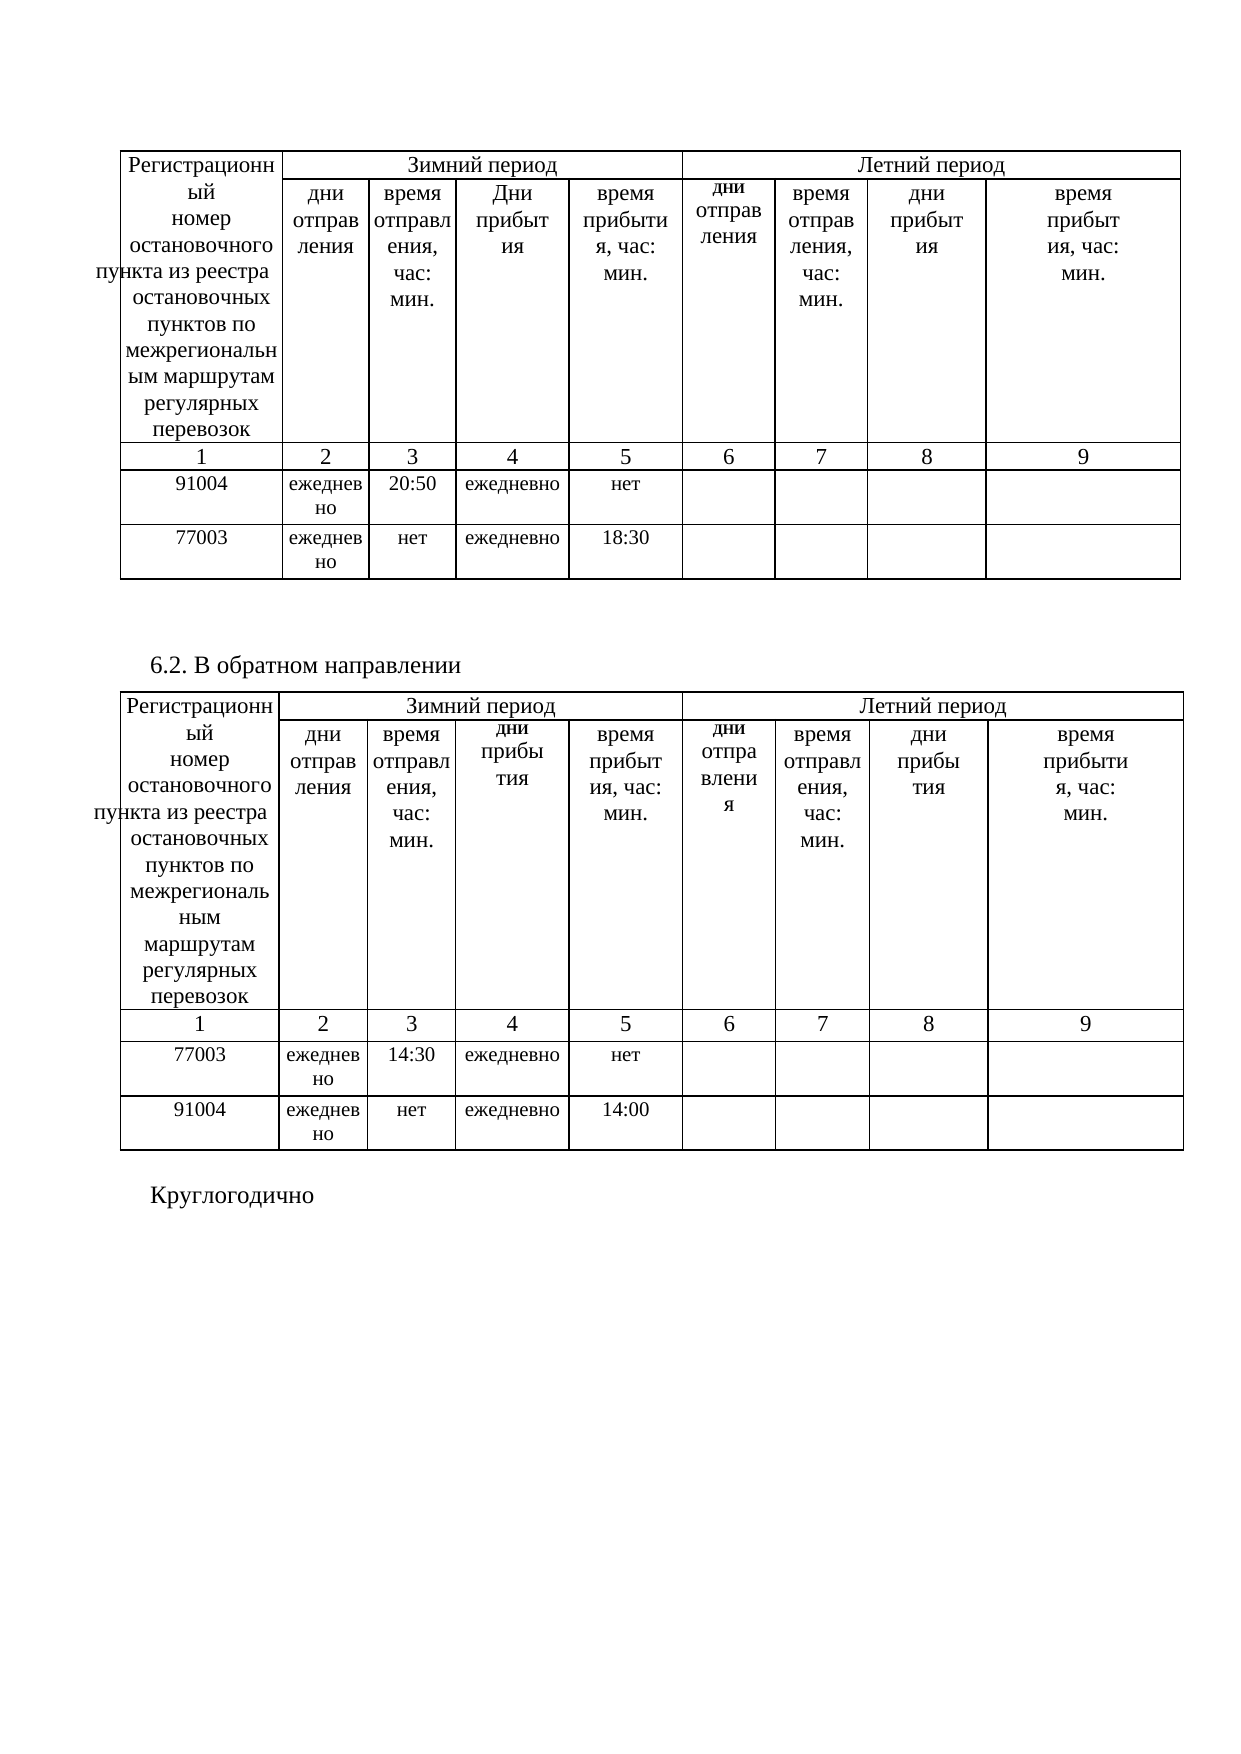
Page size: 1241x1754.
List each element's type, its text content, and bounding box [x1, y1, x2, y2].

table_cell 91004 [121, 471, 282, 524]
table_cell нет [370, 525, 455, 578]
text Круглогодично [150, 1180, 1090, 1208]
table_header Регистрационный номер остановочного пункта из реестра остановочных пунктов по межрегиональным маршрутам регулярных перевозок [121, 152, 282, 441]
table_cell ежедневно [283, 471, 368, 524]
table_cell [870, 1042, 987, 1095]
table_cell ежедневно [456, 1042, 568, 1095]
table_cell [987, 525, 1180, 578]
table_cell ежедневно [283, 525, 368, 578]
table_cell [868, 471, 985, 524]
table_cell 14:00 [570, 1097, 682, 1149]
table_cell [987, 471, 1180, 524]
table_cell 5 [570, 443, 682, 469]
table_cell 9 [989, 1010, 1183, 1041]
table_cell 8 [870, 1010, 987, 1041]
table_cell [683, 471, 774, 524]
table_cell ежедневно [280, 1097, 367, 1149]
table_cell 6 [683, 1010, 775, 1041]
table_cell ДНИ прибы тия [456, 721, 568, 1009]
table_cell ДНИ отпра влени я [683, 721, 775, 1009]
table_cell 6 [683, 443, 774, 469]
table_cell дни прибы тия [870, 721, 987, 1009]
table_cell время прибыт ия, час: мин. [570, 721, 682, 1009]
table_cell [989, 1097, 1183, 1149]
table_cell [868, 525, 985, 578]
table_cell [989, 1042, 1183, 1095]
table_cell 3 [368, 1010, 455, 1041]
table_cell [683, 1097, 775, 1149]
table_cell 91004 [121, 1097, 278, 1149]
table_cell 4 [457, 443, 568, 469]
table_cell нет [570, 1042, 682, 1095]
table_header Регистрационный номер остановочного пункта из реестра остановочных пунктов по межрегиональным маршрутам регулярных перевозок [121, 693, 278, 1009]
table_cell 7 [776, 1010, 869, 1041]
table_cell время отправл ения, час: мин. [776, 721, 869, 1009]
table_cell 77003 [121, 525, 282, 578]
table_cell дни отправ ления [280, 721, 367, 1009]
text 6.2. В обратном направлении [150, 650, 1090, 678]
table_header Летний период [683, 152, 1180, 178]
table_cell 9 [987, 443, 1180, 469]
table_cell 4 [456, 1010, 568, 1041]
table_cell ежедневно [280, 1042, 367, 1095]
table_cell Дни прибыт ия [457, 180, 568, 441]
table_cell время отправ ления, час: мин. [776, 180, 867, 441]
table_cell ежедневно [456, 1097, 568, 1149]
table_header Зимний период [283, 152, 682, 178]
table_cell нет [570, 471, 682, 524]
table_cell 2 [283, 443, 368, 469]
table_cell [776, 1042, 869, 1095]
table_cell время прибыт ия, час: мин. [987, 180, 1180, 441]
table_cell [776, 525, 867, 578]
table_cell 20:50 [370, 471, 455, 524]
table_cell время прибыти я, час: мин. [989, 721, 1183, 1009]
table_cell [683, 525, 774, 578]
table_cell ежедневно [457, 525, 568, 578]
table_cell 18:30 [570, 525, 682, 578]
table_cell [776, 471, 867, 524]
table_cell дни прибыт ия [868, 180, 985, 441]
table_cell 14:30 [368, 1042, 455, 1095]
table_cell 1 [121, 1010, 278, 1041]
table_cell ежедневно [457, 471, 568, 524]
table_header Летний период [683, 693, 1183, 719]
table_cell 3 [370, 443, 455, 469]
table_cell дни отправ ления [283, 180, 368, 441]
table_cell [870, 1097, 987, 1149]
table_cell нет [368, 1097, 455, 1149]
table_cell время отправл ения, час: мин. [368, 721, 455, 1009]
table_cell 2 [280, 1010, 367, 1041]
table_header Зимний период [280, 693, 682, 719]
table_cell [776, 1097, 869, 1149]
table_cell время прибыти я, час: мин. [570, 180, 682, 441]
table_cell [683, 1042, 775, 1095]
table_cell 5 [570, 1010, 682, 1041]
table_cell 77003 [121, 1042, 278, 1095]
table_cell время отправл ения, час: мин. [370, 180, 455, 441]
table_cell 7 [776, 443, 867, 469]
table_cell 1 [121, 443, 282, 469]
table_cell 8 [868, 443, 985, 469]
table_cell ДНИ отправ ления [683, 180, 774, 441]
